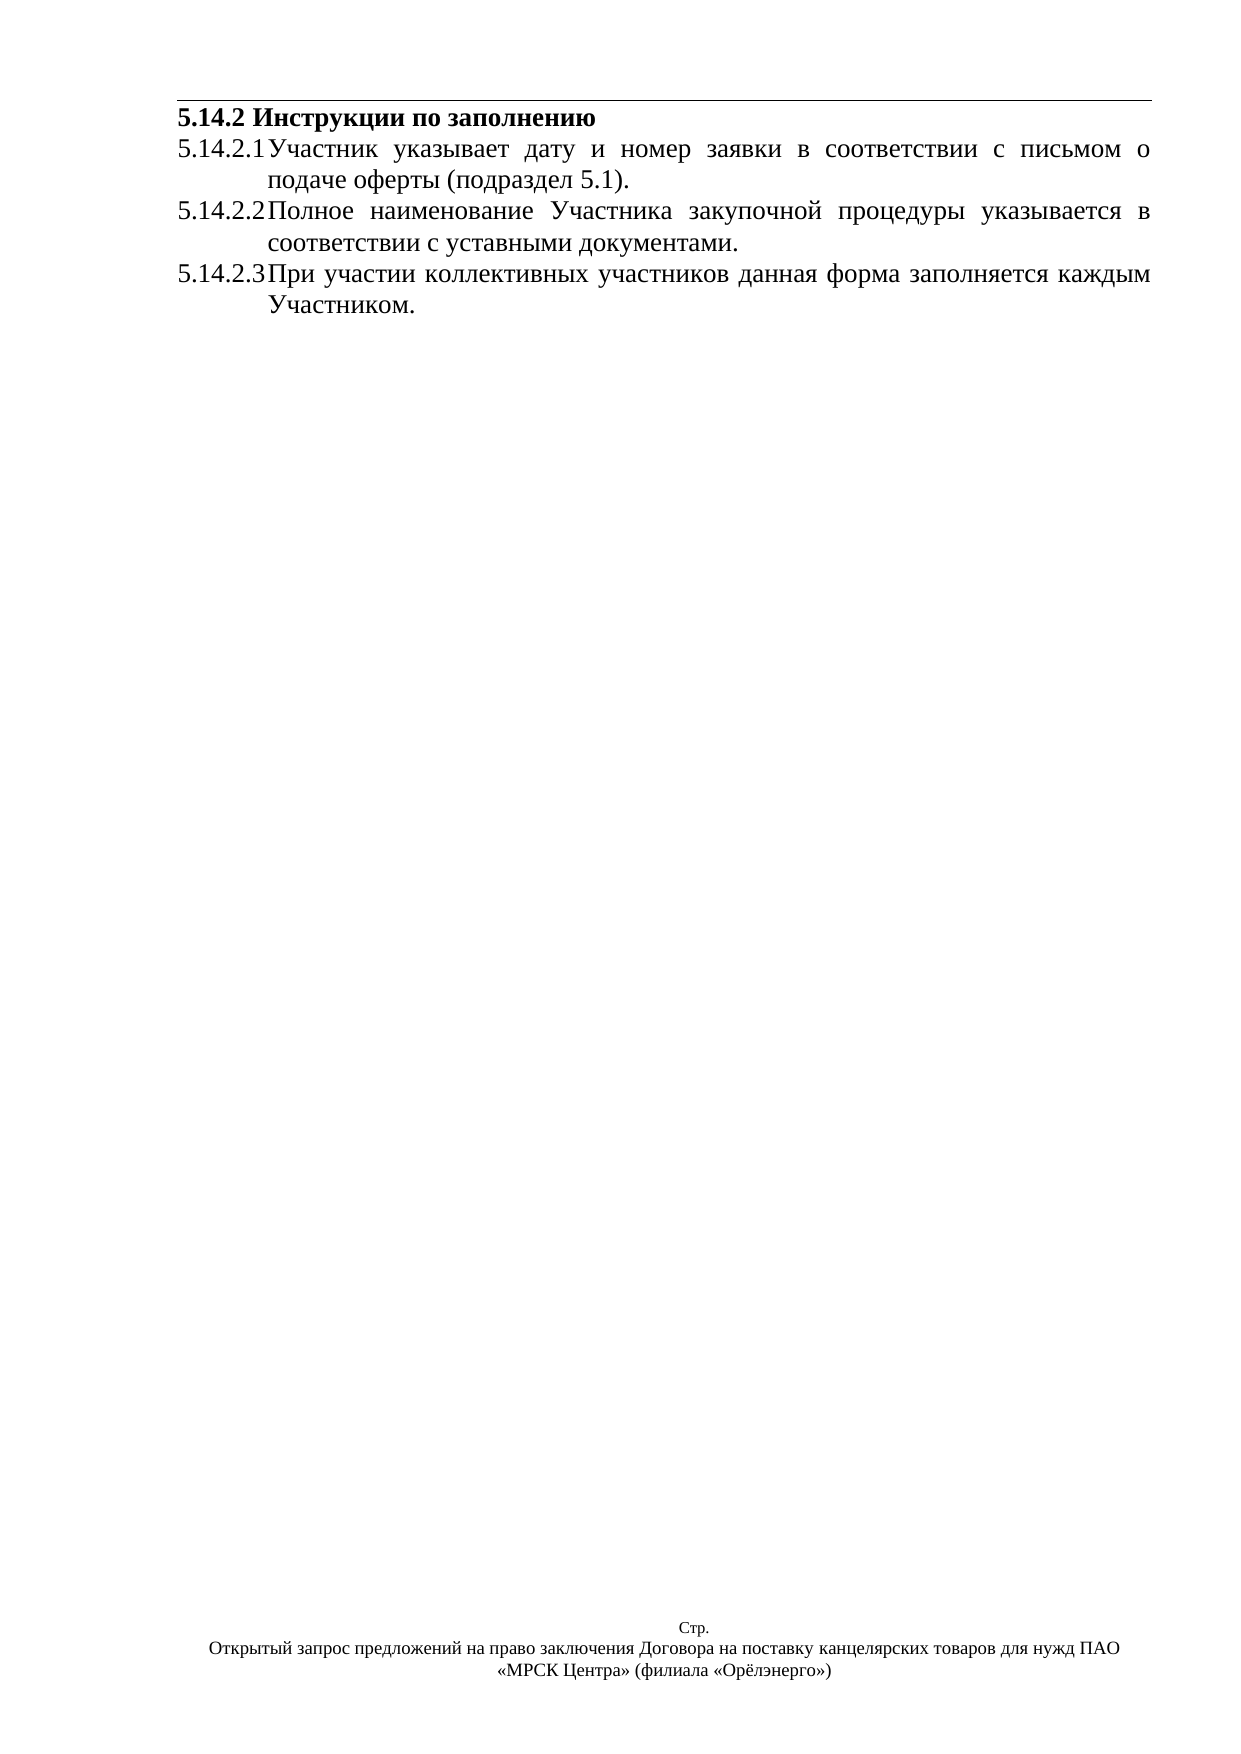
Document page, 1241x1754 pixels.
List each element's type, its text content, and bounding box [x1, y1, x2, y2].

list Участник указывает дату и номер заявки в соответствии с письмом о подаче оферты (подраздел 5.1). [177, 132, 1152, 194]
list Полное наименование Участника закупочной процедуры указывается в соответствии с уставными документами. [177, 194, 1152, 257]
list При участии коллективных участников данная форма заполняется каждым Участником. [177, 257, 1152, 319]
subtitle Инструкции по заполнению [177, 101, 1152, 132]
